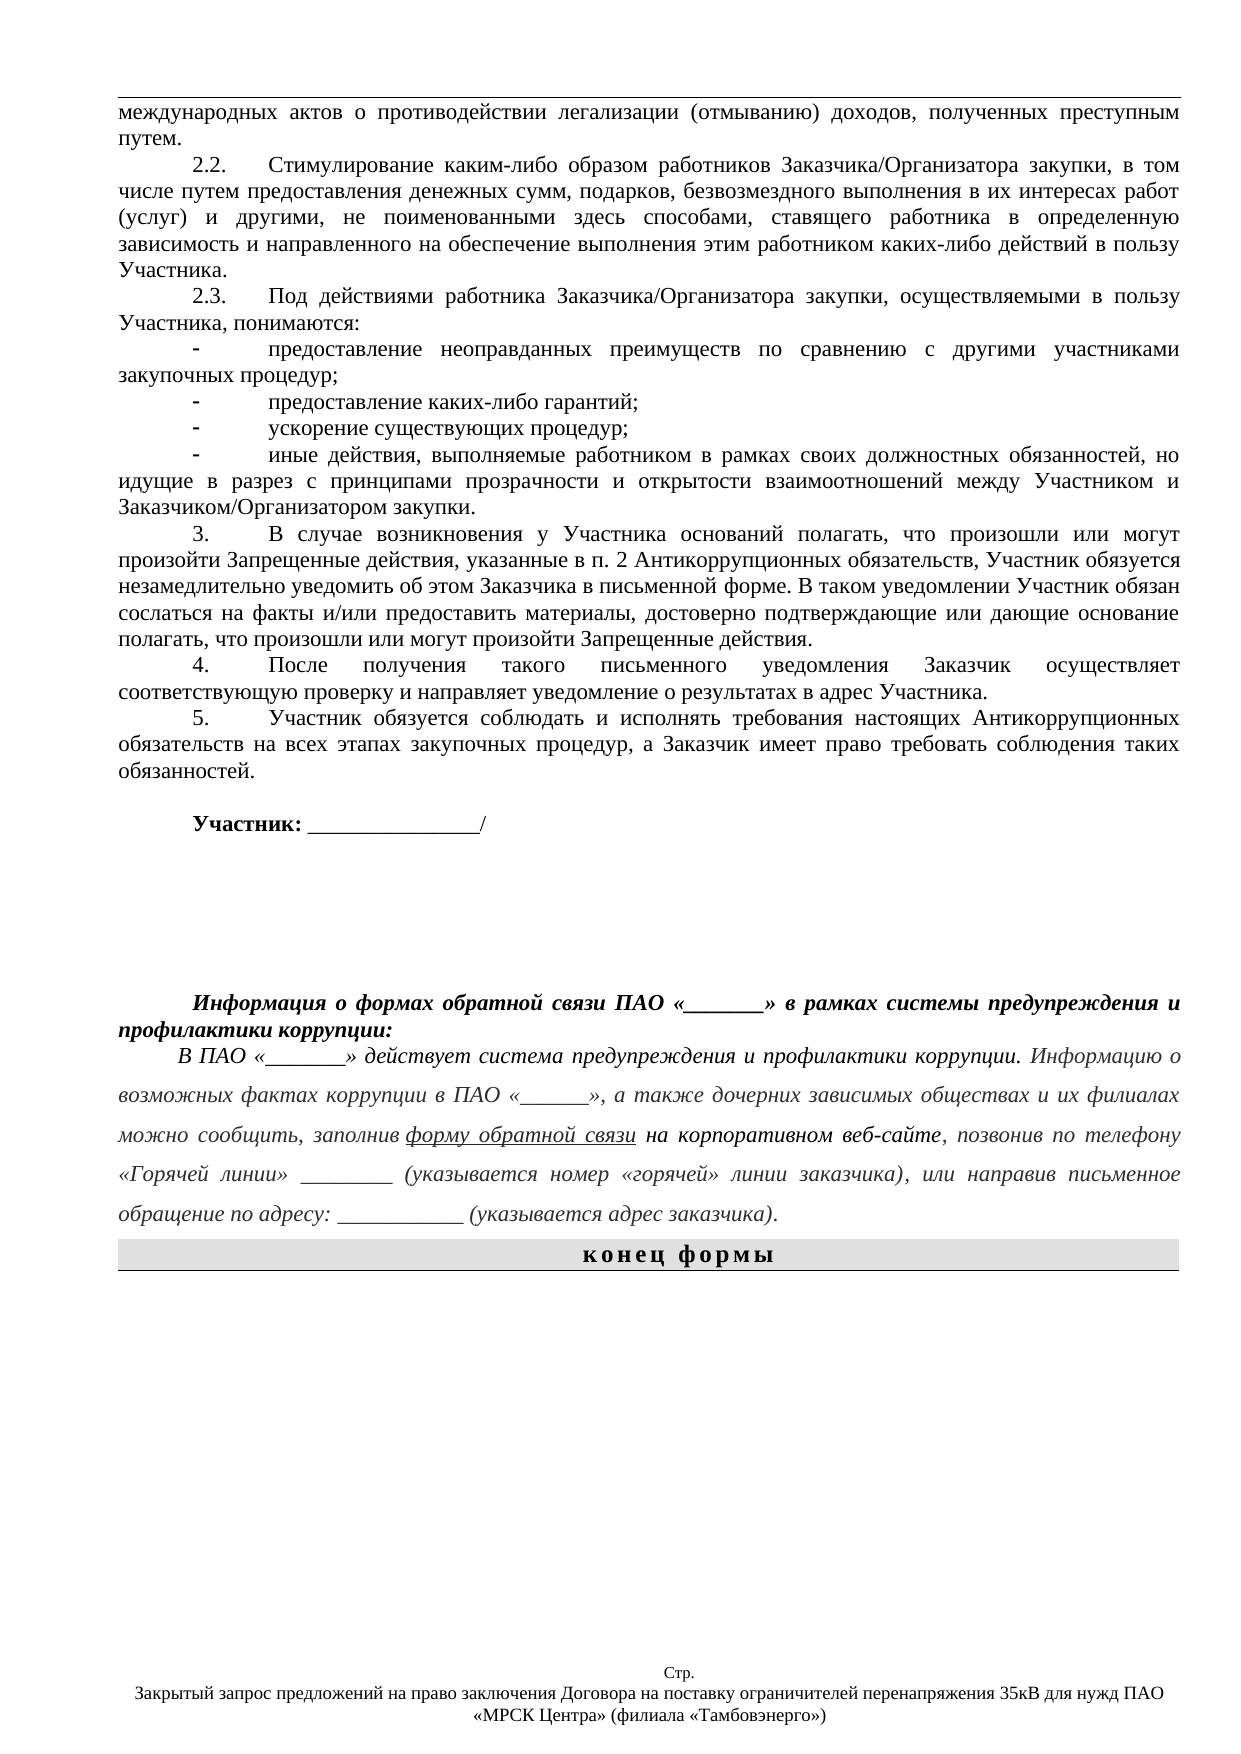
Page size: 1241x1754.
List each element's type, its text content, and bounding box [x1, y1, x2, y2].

text В ПАО «_______» действует система предупреждения и профилактики коррупции. Информацию о возможных фактах коррупции в ПАО «______», а также дочерних зависимых обществах и их филиалах можно сообщить, заполнив форму обратной связи на корпоративном веб-сайте, позвонив по телефону «Горячей линии» ________ (указывается номер «горячей» линии заказчика), или направив письменное обращение по адресу: ___________ (указывается адрес заказчика). [118, 1108, 1181, 1160]
list иные действия, выполняемые работником в рамках своих должностных обязанностей, но идущие в разрез с принципами прозрачности и открытости взаимоотношений между Участником и Заказчиком/Организатором закупки. [118, 441, 1181, 520]
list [118, 98, 1181, 151]
list ускорение существующих процедур; [118, 414, 1181, 441]
list Участник обязуется соблюдать и исполнять требования настоящих Антикоррупционных обязательств на всех этапах закупочных процедур, а Заказчик имеет право требовать соблюдения таких обязанностей. [118, 704, 1181, 783]
list После получения такого письменного уведомления Заказчик осуществляет соответствующую проверку и направляет уведомление о результатах в адрес Участника. [118, 651, 1181, 704]
text конец формы [118, 1239, 1179, 1270]
text Информация о формах обратной связи ПАО «_______» в рамках системы предупреждения и профилактики коррупции: [118, 989, 1181, 1042]
list Под действиями работника Заказчика/Организатора закупки, осуществляемыми в пользу Участника, понимаются: [118, 282, 1181, 335]
list предоставление каких-либо гарантий; [118, 388, 1181, 414]
text В ПАО «_______» действует система предупреждения и профилактики коррупции. Информацию о возможных фактах коррупции в ПАО «______», а также дочерних зависимых обществах и их филиалах можно сообщить, заполнив форму обратной связи на корпоративном веб-сайте, позвонив по телефону «Горячей линии» ________ (указывается номер «горячей» линии заказчика), или направив письменное обращение по адресу: ___________ (указывается адрес заказчика). [118, 1187, 1181, 1226]
list предоставление неоправданных преимуществ по сравнению с другими участниками закупочных процедур; [118, 335, 1181, 388]
text В ПАО «_______» действует система предупреждения и профилактики коррупции. Информацию о возможных фактах коррупции в ПАО «______», а также дочерних зависимых обществах и их филиалах можно сообщить, заполнив форму обратной связи на корпоративном веб-сайте, позвонив по телефону «Горячей линии» ________ (указывается номер «горячей» линии заказчика), или направив письменное обращение по адресу: ___________ (указывается адрес заказчика). [118, 1042, 1181, 1081]
text Участник: _______________/ [118, 809, 1181, 836]
list Cтимулирование каким-либо образом работников Заказчика/Организатора закупки, в том числе путем предоставления денежных сумм, подарков, безвозмездного выполнения в их интересах работ (услуг) и другими, не поименованными здесь способами, ставящего работника в определенную зависимость и направленного на обеспечение выполнения этим работником каких-либо действий в пользу Участника. [118, 151, 1181, 282]
list В случае возникновения у Участника оснований полагать, что произошли или могут произойти Запрещенные действия, указанные в п. 2 Антикоррупционных обязательств, Участник обязуется незамедлительно уведомить об этом Заказчика в письменной форме. В таком уведомлении Участник обязан сослаться на факты и/или предоставить материалы, достоверно подтверждающие или дающие основание полагать, что произошли или могут произойти Запрещенные действия. [118, 520, 1181, 651]
